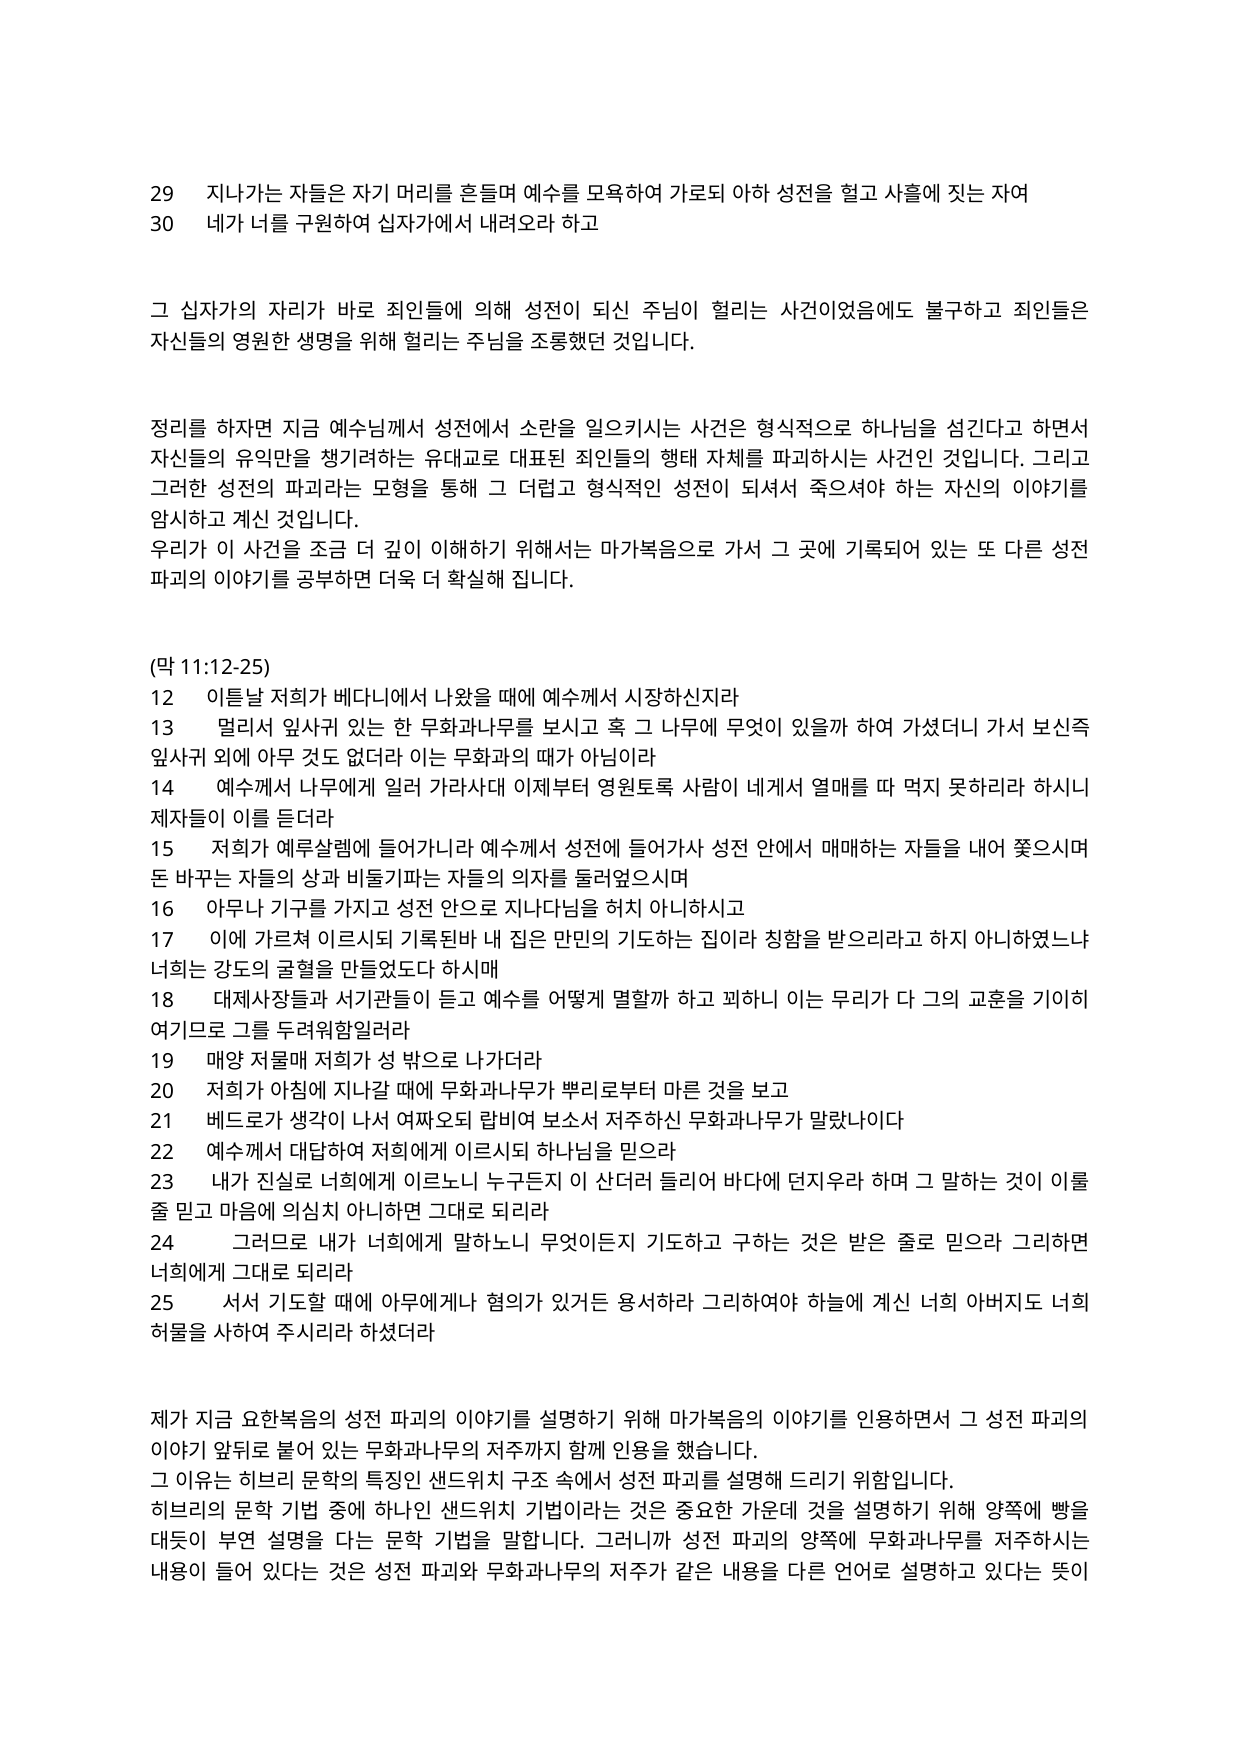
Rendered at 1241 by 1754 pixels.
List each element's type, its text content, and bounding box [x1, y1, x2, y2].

text 13 멀리서 잎사귀 있는 한 무화과나무를 보시고 혹 그 나무에 무엇이 있을까 하여 가셨더니 가서 보신즉 잎사귀 외에 아무 것도 없더라 이는 무화과의 때가 아님이라 [150, 711, 1090, 772]
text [150, 1494, 1090, 1585]
text 22 예수께서 대답하여 저희에게 이르시되 하나님을 믿으라 [150, 1135, 1090, 1165]
text 29 지나가는 자들은 자기 머리를 흔들며 예수를 모욕하여 가로되 아하 성전을 헐고 사흘에 짓는 자여 [150, 177, 1090, 207]
text 23 내가 진실로 너희에게 이르노니 누구든지 이 산더러 들리어 바다에 던지우라 하며 그 말하는 것이 이룰 줄 믿고 마음에 의심치 아니하면 그대로 되리라 [150, 1165, 1090, 1226]
text 25 서서 기도할 때에 아무에게나 혐의가 있거든 용서하라 그리하여야 하늘에 계신 너희 아버지도 너희 허물을 사하여 주시리라 하셨더라 [150, 1286, 1090, 1347]
text 18 대제사장들과 서기관들이 듣고 예수를 어떻게 멸할까 하고 꾀하니 이는 무리가 다 그의 교훈을 기이히 여기므로 그를 두려워함일러라 [150, 983, 1090, 1044]
text 17 이에 가르쳐 이르시되 기록된바 내 집은 만민의 기도하는 집이라 칭함을 받으리라고 하지 아니하였느냐 너희는 강도의 굴혈을 만들었도다 하시매 [150, 923, 1090, 983]
text 제가 지금 요한복음의 성전 파괴의 이야기를 설명하기 위해 마가복음의 이야기를 인용하면서 그 성전 파괴의 이야기 앞뒤로 붙어 있는 무화과나무의 저주까지 함께 인용을 했습니다. [150, 1404, 1090, 1464]
text 정리를 하자면 지금 예수님께서 성전에서 소란을 일으키시는 사건은 형식적으로 하나님을 섬긴다고 하면서 자신들의 유익만을 챙기려하는 유대교로 대표된 죄인들의 행태 자체를 파괴하시는 사건인 것입니다. 그리고 그러한 성전의 파괴라는 모형을 통해 그 더럽고 형식적인 성전이 되셔서 죽으셔야 하는 자신의 이야기를 암시하고 계신 것입니다. [150, 412, 1090, 533]
text 20 저희가 아침에 지나갈 때에 무화과나무가 뿌리로부터 마른 것을 보고 [150, 1074, 1090, 1105]
text 우리가 이 사건을 조금 더 깊이 이해하기 위해서는 마가복음으로 가서 그 곳에 기록되어 있는 또 다른 성전 파괴의 이야기를 공부하면 더욱 더 확실해 집니다. [150, 533, 1090, 594]
text 19 매양 저물매 저희가 성 밖으로 나가더라 [150, 1044, 1090, 1074]
text 14 예수께서 나무에게 일러 가라사대 이제부터 영원토록 사람이 네게서 열매를 따 먹지 못하리라 하시니 제자들이 이를 듣더라 [150, 772, 1090, 832]
text 그 이유는 히브리 문학의 특징인 샌드위치 구조 속에서 성전 파괴를 설명해 드리기 위함입니다. [150, 1464, 1090, 1494]
text 16 아무나 기구를 가지고 성전 안으로 지나다님을 허치 아니하시고 [150, 893, 1090, 923]
text (막11:12-25) [150, 651, 1090, 681]
text 12 이튿날 저희가 베다니에서 나왔을 때에 예수께서 시장하신지라 [150, 681, 1090, 711]
text 그 십자가의 자리가 바로 죄인들에 의해 성전이 되신 주님이 헐리는 사건이었음에도 불구하고 죄인들은 자신들의 영원한 생명을 위해 헐리는 주님을 조롱했던 것입니다. [150, 295, 1090, 355]
text 21 베드로가 생각이 나서 여짜오되 랍비여 보소서 저주하신 무화과나무가 말랐나이다 [150, 1105, 1090, 1135]
text 30 네가 너를 구원하여 십자가에서 내려오라 하고 [150, 207, 1090, 238]
text 24 그러므로 내가 너희에게 말하노니 무엇이든지 기도하고 구하는 것은 받은 줄로 믿으라 그리하면 너희에게 그대로 되리라 [150, 1226, 1090, 1286]
text 15 저희가 예루살렘에 들어가니라 예수께서 성전에 들어가사 성전 안에서 매매하는 자들을 내어 쫓으시며 돈 바꾸는 자들의 상과 비둘기파는 자들의 의자를 둘러엎으시며 [150, 832, 1090, 893]
